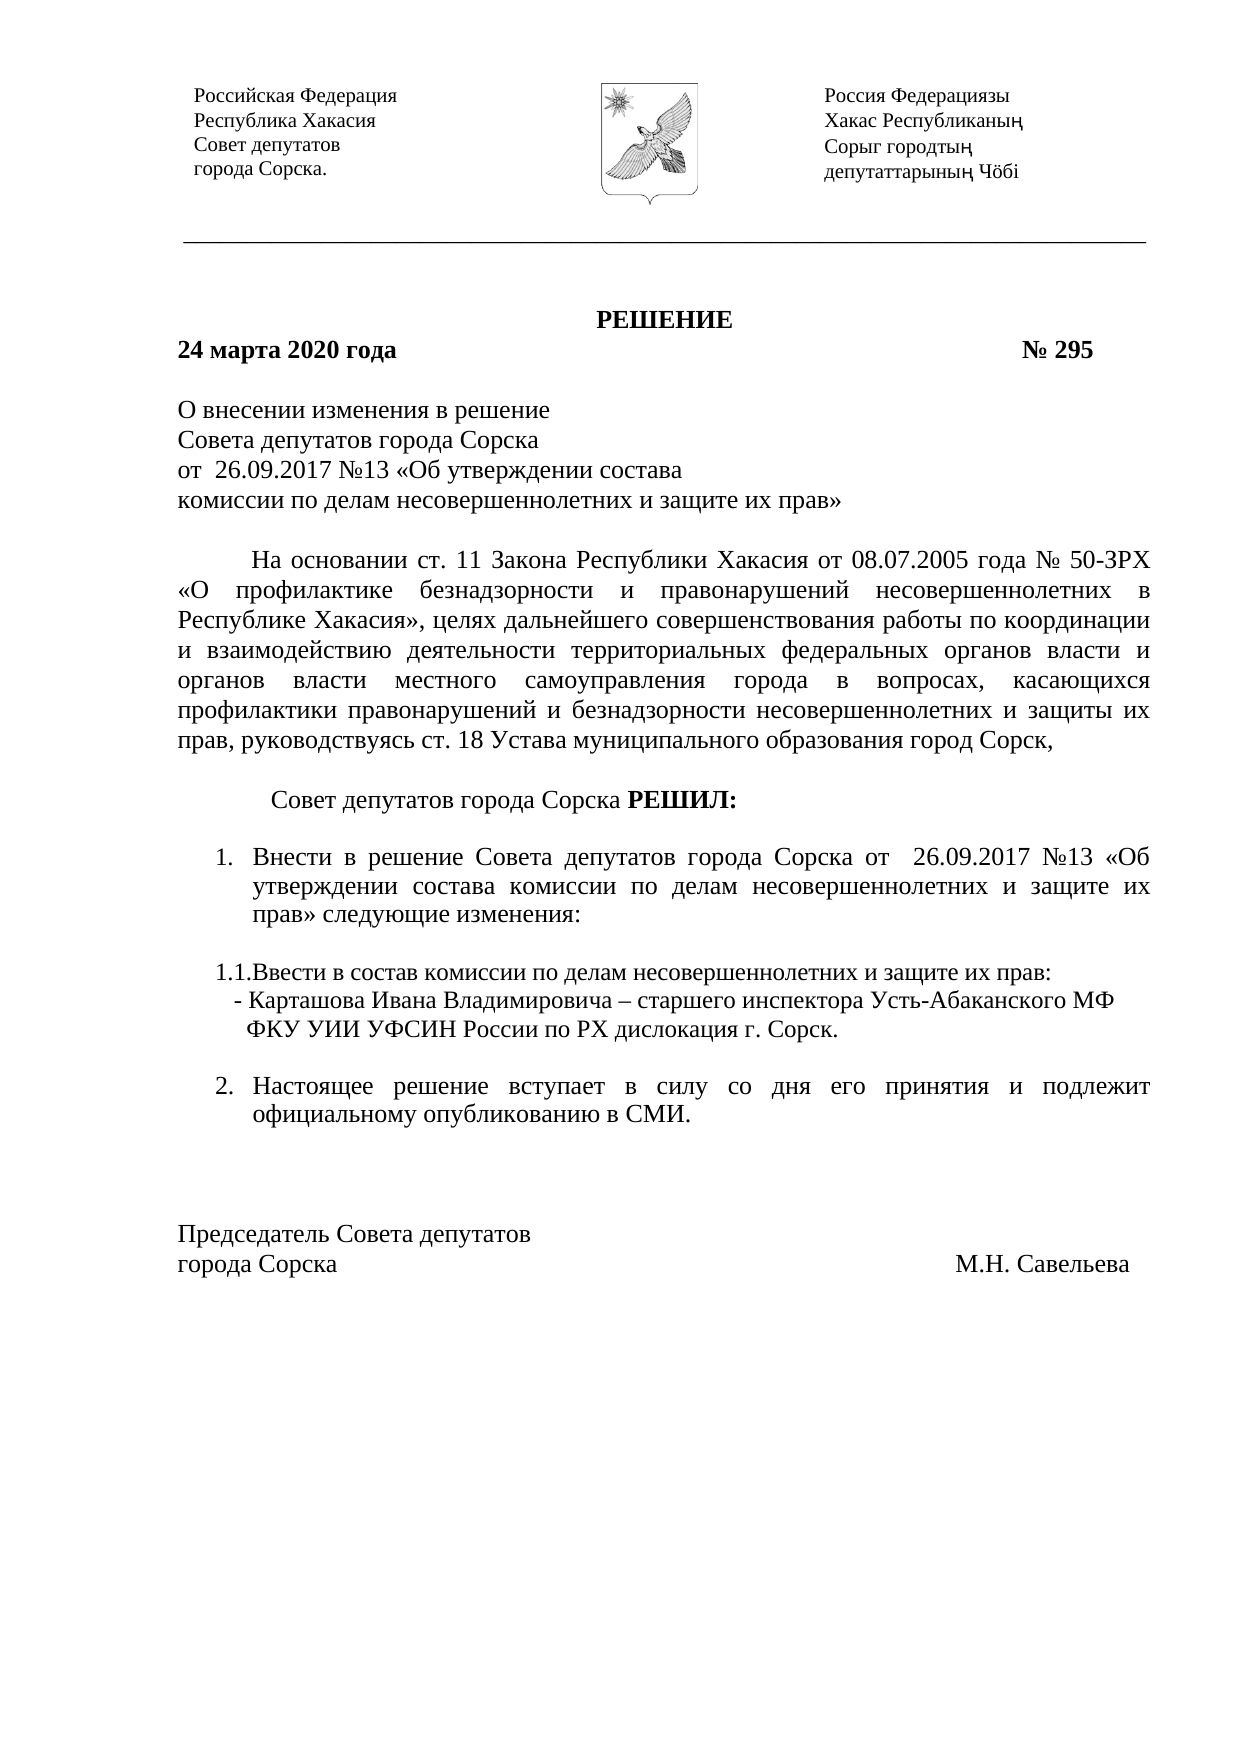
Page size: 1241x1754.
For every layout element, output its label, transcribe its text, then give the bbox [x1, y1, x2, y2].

table_header [492, 59, 807, 216]
picture [601, 83, 698, 205]
table_header Россия Федерациязы Хакас Республиканың Сорыг городтың депутаттарының Чöбi [808, 59, 1146, 216]
text 1.1.Ввести в состав комиссии по делам несовершеннолетних и защите их прав: [215, 957, 1152, 986]
text О внесении изменения в решение [177, 394, 1152, 424]
text Председатель Совета депутатов [177, 1218, 1152, 1248]
text от 26.09.2017 №13 «Об утверждении состава [177, 454, 1152, 484]
text _____________________________________________________________________________ [177, 217, 1152, 246]
list Внести в решение Совета депутатов города Сорска от 26.09.2017 №13 «Об утверждении состава комиссии по делам несовершеннолетних и защите их прав» следующие изменения: [215, 843, 1152, 928]
text ФКУ УИИ УФСИН России по РХ дислокация г. Сорск. [177, 1014, 1152, 1043]
text города Сорска М.Н. Савельева [177, 1248, 1152, 1278]
text комиссии по делам несовершеннолетних и защите их прав» [177, 484, 1152, 514]
text РЕШЕНИЕ [177, 304, 1152, 334]
text Совет депутатов города Сорска РЕШИЛ: [251, 784, 1152, 814]
text Совета депутатов города Сорска [177, 424, 1152, 454]
text 24 марта 2020 года № 295 [177, 334, 1152, 364]
text - Карташова Ивана Владимировича – старшего инспектора Усть-Абаканского МФ [177, 986, 1152, 1014]
table_header Российская Федерация Республика Хакасия Совет депутатов города Сорска. [183, 59, 491, 216]
list Настоящее решение вступает в силу со дня его принятия и подлежит официальному опубликованию в СМИ. [215, 1071, 1152, 1128]
text На основании ст. 11 Закона Республики Хакасия от 08.07.2005 года № 50-ЗРХ «О профилактике безнадзорности и правонарушений несовершеннолетних в Республике Хакасия», целях дальнейшего совершенствования работы по координации и взаимодействию деятельности территориальных федеральных органов власти и органов власти местного самоуправления города в вопросах, касающихся профилактики правонарушений и безнадзорности несовершеннолетних и защиты их прав, руководствуясь ст. 18 Устава муниципального образования город Сорск, [177, 544, 1152, 754]
